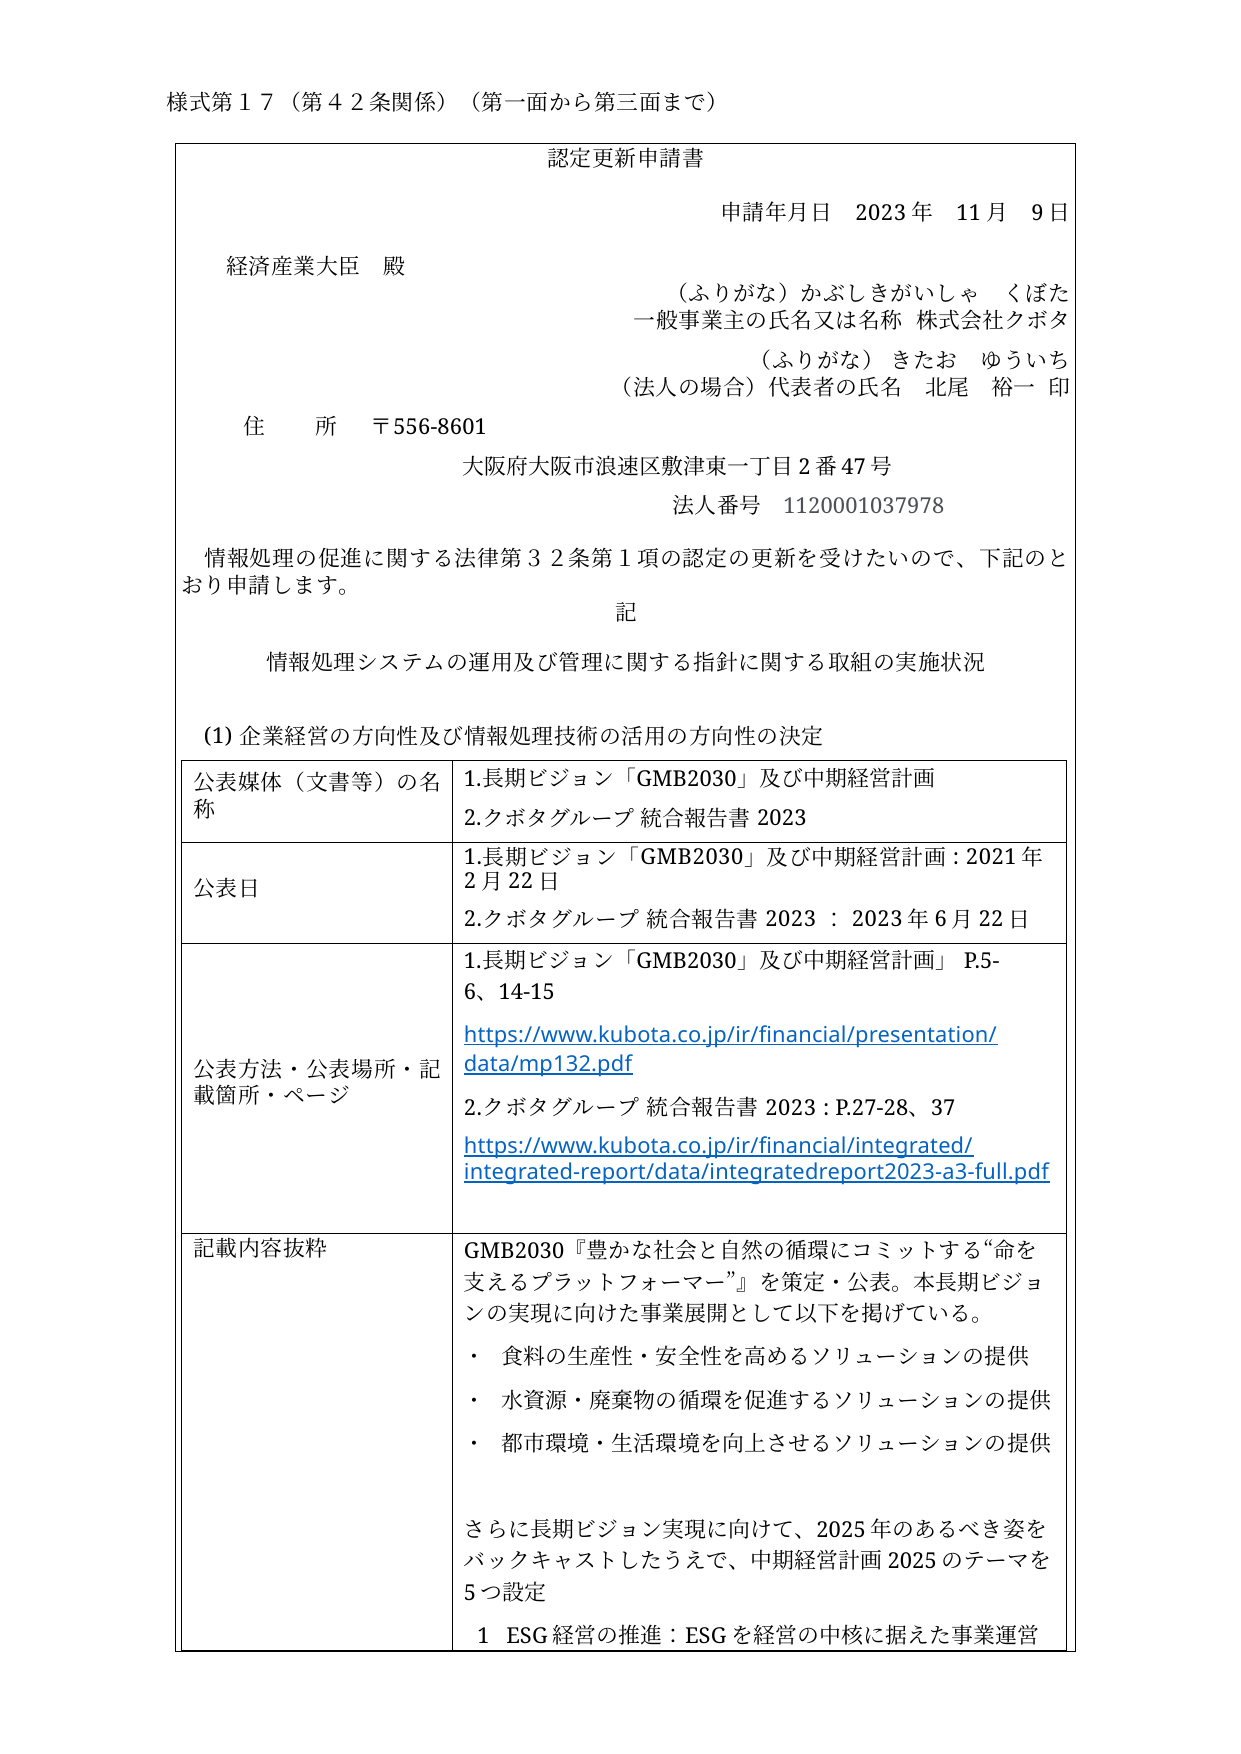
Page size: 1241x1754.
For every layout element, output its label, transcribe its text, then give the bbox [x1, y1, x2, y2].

table_header 認定更新申請書 申請年月日 2023年 11月 9日 経済産業大臣 殿 （ふりがな）かぶしきがいしゃ くぼた 一般事業主の氏名又は名称 株式会社クボタ （ふりがな） きたお ゆういち （法人の場合）代表者の氏名 北尾 裕一 印 住所 〒556-8601 大阪府大阪市浪速区敷津東一丁目2番47号 法人番号 1120001037978 情報処理の促進に関する法律第３２条第１項の認定の更新を受けたいので、下記のとおり申請します。 [176, 144, 1075, 598]
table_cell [176, 599, 1075, 1651]
text 様式第１７（第４２条関係）（第一面から第三面まで） [167, 89, 1070, 116]
